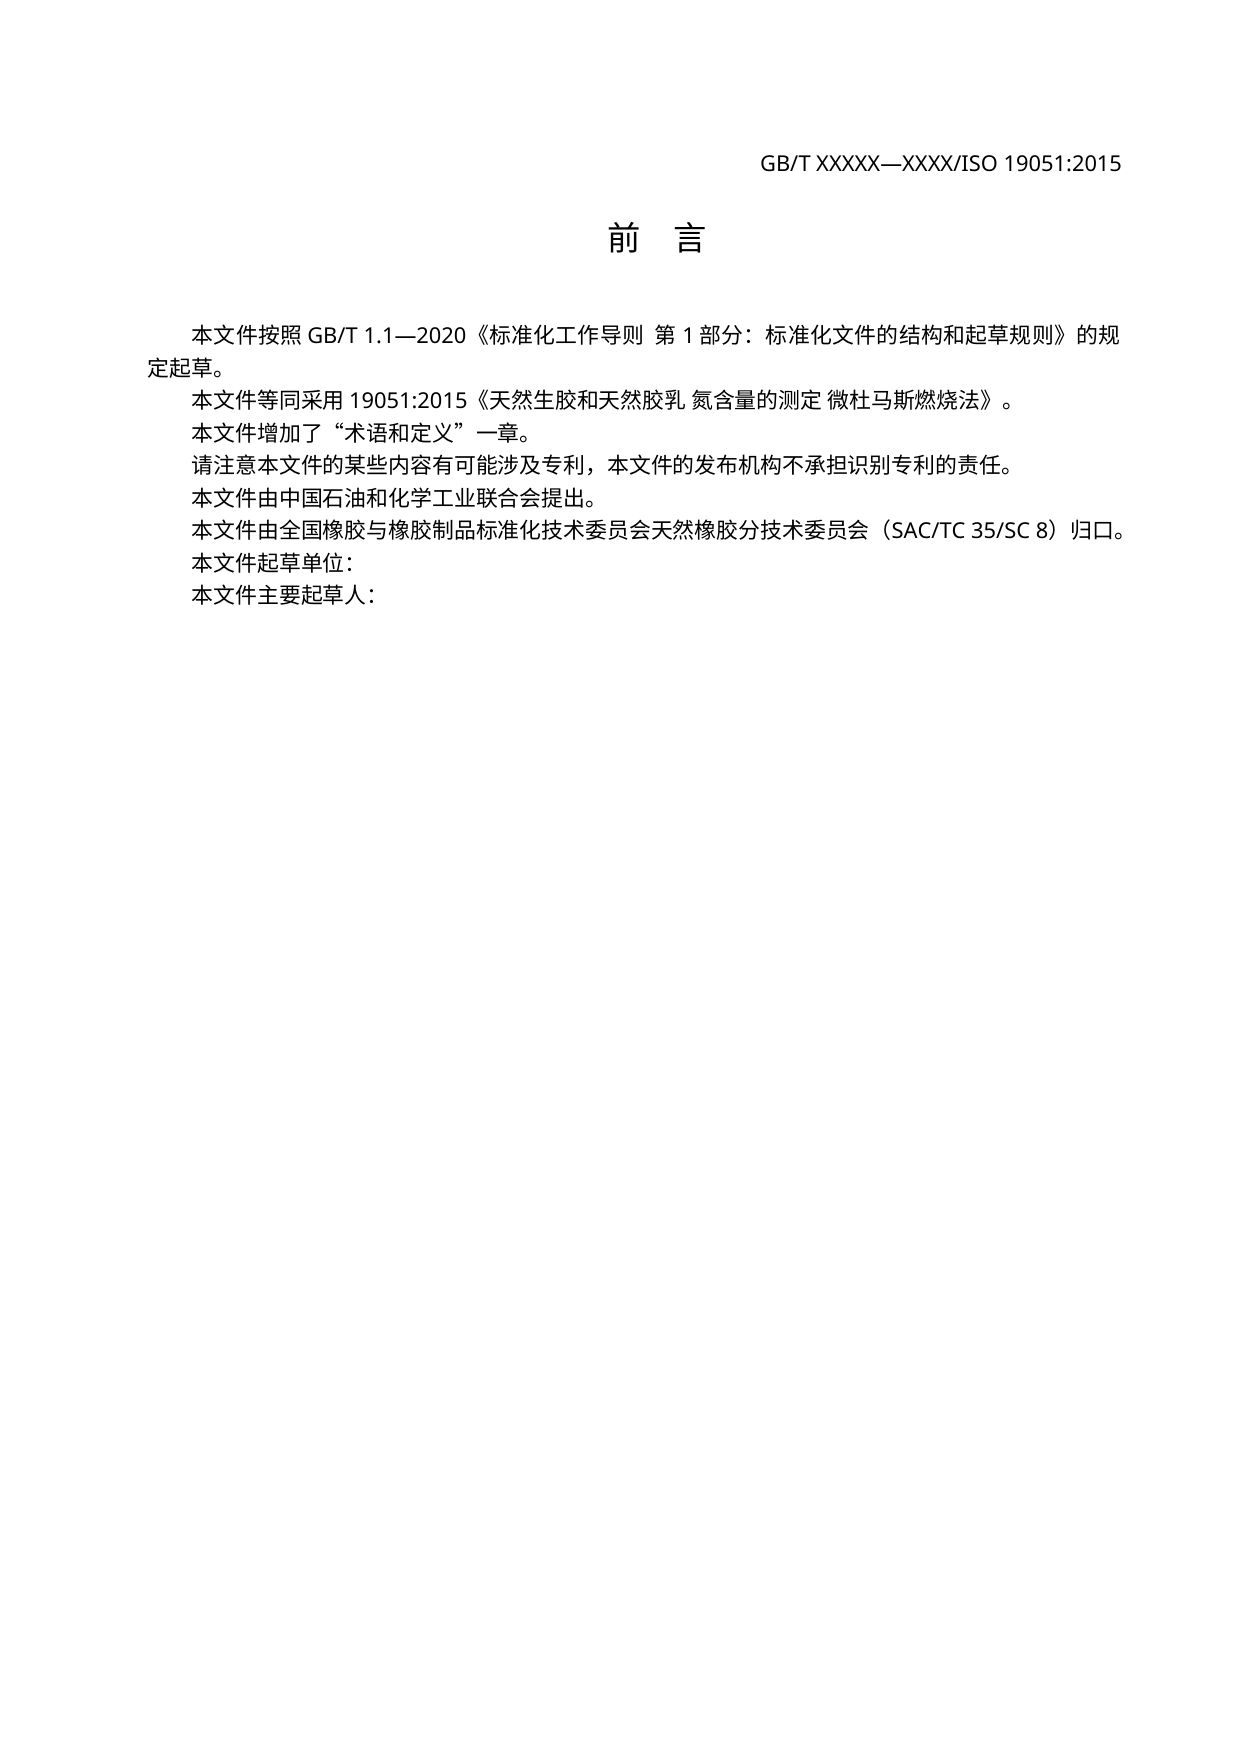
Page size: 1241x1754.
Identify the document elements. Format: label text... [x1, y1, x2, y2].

text 本文件由中国石油和化学工业联合会提出。 [148, 480, 1122, 513]
text 请注意本文件的某些内容有可能涉及专利，本文件的发布机构不承担识别专利的责任。 [148, 448, 1122, 480]
text 前言 [148, 204, 1122, 269]
text 本文件由全国橡胶与橡胶制品标准化技术委员会天然橡胶分技术委员会（SAC/TC 35/SC 8）归口。 [148, 513, 1122, 545]
text 本文件增加了“术语和定义”一章。 [148, 415, 1122, 448]
text 本文件按照GB/T 1.1—2020《标准化工作导则 第1部分：标准化文件的结构和起草规则》的规定起草。 [148, 318, 1122, 383]
text 本文件主要起草人： [148, 578, 1122, 610]
text 本文件等同采用19051:2015《天然生胶和天然胶乳 氮含量的测定 微杜马斯燃烧法》。 [148, 383, 1122, 415]
text 本文件起草单位： [148, 545, 1122, 578]
